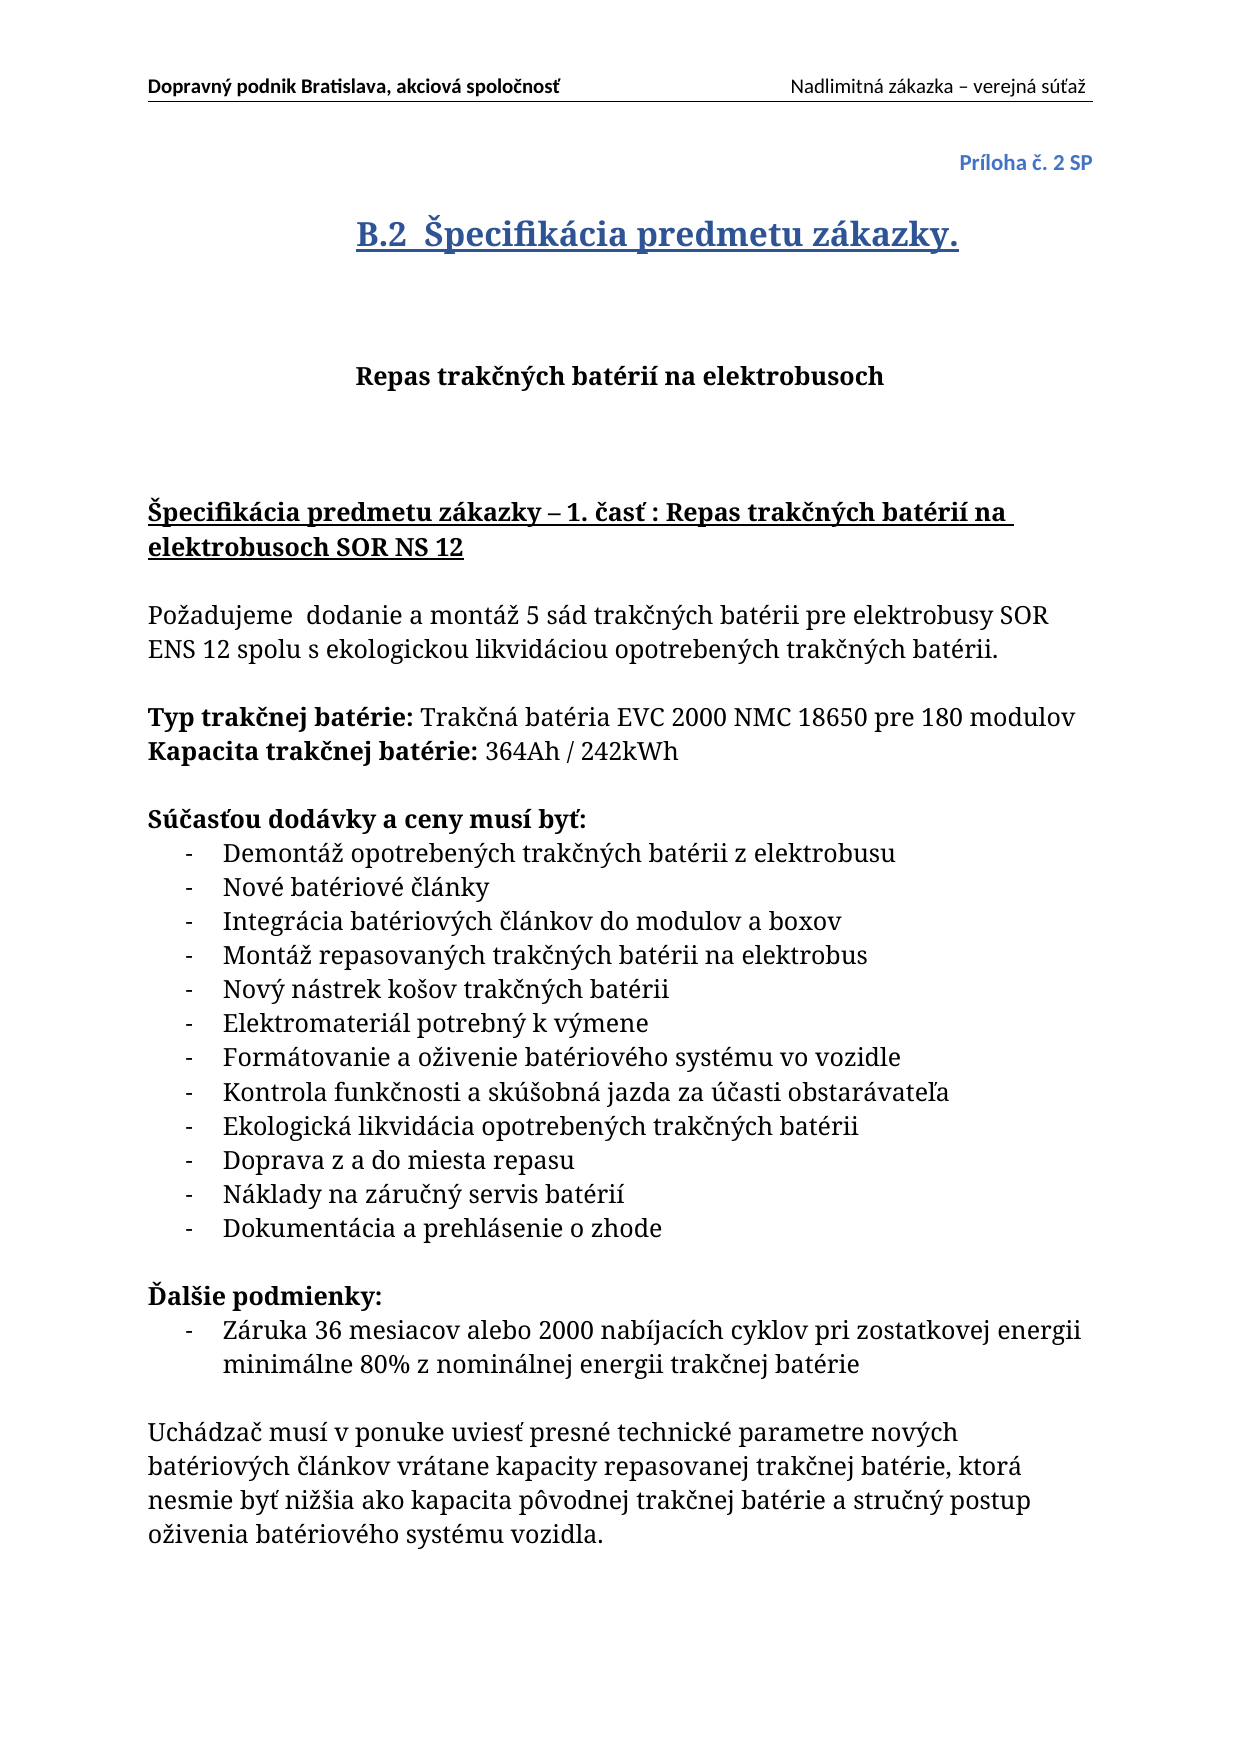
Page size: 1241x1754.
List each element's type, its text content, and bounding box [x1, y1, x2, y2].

text Príloha č. 2 SP [148, 148, 1093, 176]
list Elektromateriál potrebný k výmene [185, 1006, 1093, 1040]
text Uchádzač musí v ponuke uviesť presné technické parametre nových batériových článkov vrátane kapacity repasovanej trakčnej batérie, ktorá nesmie byť nižšia ako kapacita pôvodnej trakčnej batérie a stručný postup oživenia batériového systému vozidla. [148, 1415, 1093, 1551]
list Ekologická likvidácia opotrebených trakčných batérii [185, 1108, 1093, 1142]
text Kapacita trakčnej batérie: 364Ah / 242kWh [148, 733, 1093, 768]
list Dokumentácia a prehlásenie o zhode [185, 1210, 1093, 1244]
list Formátovanie a oživenie batériového systému vo vozidle [185, 1040, 1093, 1074]
text Súčasťou dodávky a ceny musí byť: [148, 802, 1093, 836]
list Nový nástrek košov trakčných batérii [185, 972, 1093, 1006]
text Repas trakčných batérií na elektrobusoch [148, 359, 1093, 393]
list Integrácia batériových článkov do modulov a boxov [185, 904, 1093, 938]
list Náklady na záručný servis batérií [185, 1176, 1093, 1210]
list Kontrola funkčnosti a skúšobná jazda za účasti obstarávateľa [185, 1074, 1093, 1108]
list Demontáž opotrebených trakčných batérii z elektrobusu [185, 836, 1093, 870]
text Špecifikácia predmetu zákazky – 1. časť : Repas trakčných batérií na elektrobusoch SOR NS 12 [148, 495, 1093, 563]
list Montáž repasovaných trakčných batérii na elektrobus [185, 938, 1093, 972]
list Nové batériové články [185, 870, 1093, 904]
list Doprava z a do miesta repasu [185, 1142, 1093, 1176]
text Požadujeme dodanie a montáž 5 sád trakčných batérii pre elektrobusy SOR ENS 12 spolu s ekologickou likvidáciou opotrebených trakčných batérii. [148, 597, 1093, 665]
text Ďalšie podmienky: [148, 1278, 1093, 1313]
list B.2 Špecifikácia predmetu zákazky. [223, 211, 1093, 257]
list Záruka 36 mesiacov alebo 2000 nabíjacích cyklov pri zostatkovej energii minimálne 80% z nominálnej energii trakčnej batérie [185, 1313, 1093, 1381]
text Typ trakčnej batérie: Trakčná batéria EVC 2000 NMC 18650 pre 180 modulov [148, 699, 1093, 733]
